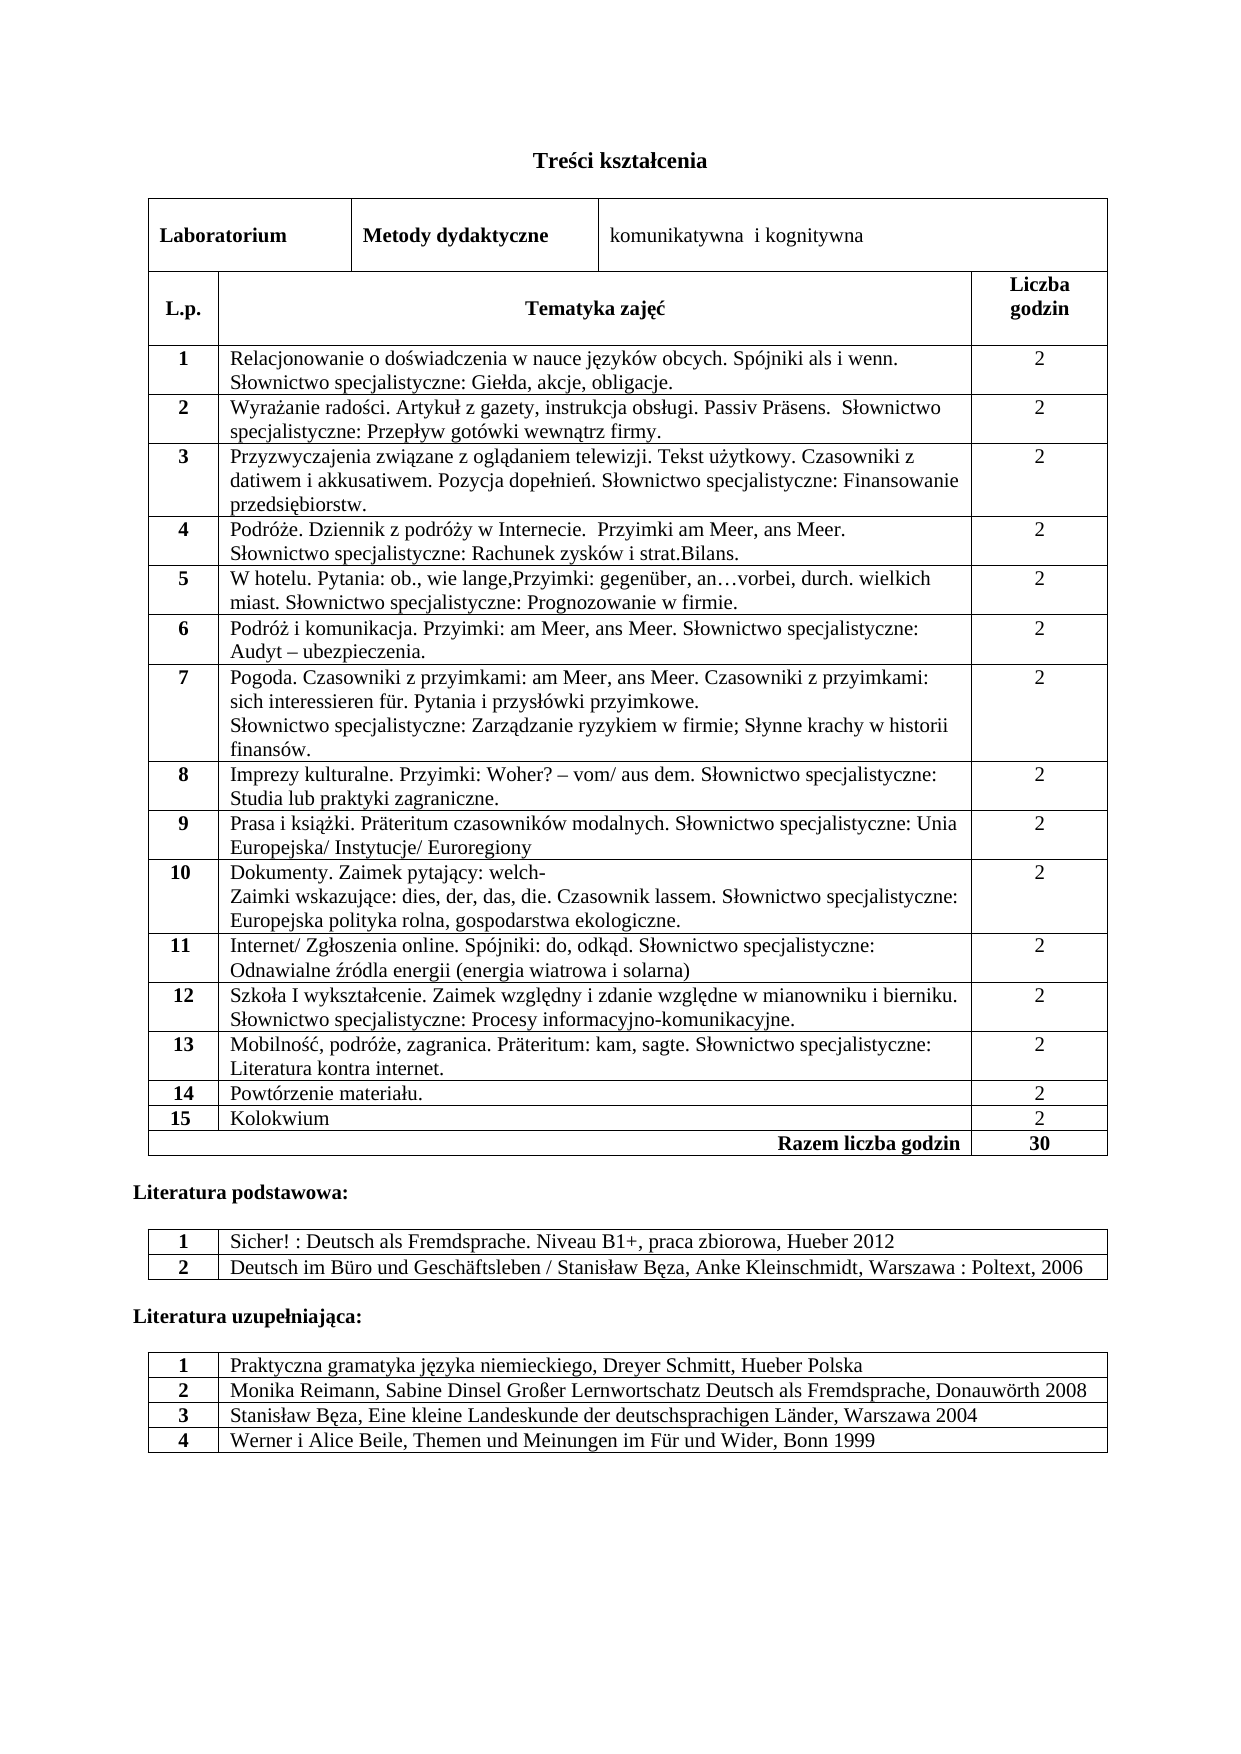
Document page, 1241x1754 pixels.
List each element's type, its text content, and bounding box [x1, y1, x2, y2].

table_cell 2 [972, 983, 1107, 1031]
table_cell Monika Reimann, Sabine Dinsel Großer Lernwortschatz Deutsch als Fremdsprache, Donauwörth 2008 [219, 1378, 1107, 1402]
table_header Metody dydaktyczne [352, 199, 598, 271]
table_cell 2 [972, 395, 1107, 443]
table_cell 2 [149, 395, 218, 443]
table_cell 2 [972, 762, 1107, 810]
table_cell Werner i Alice Beile, Themen und Meinungen im Für und Wider, Bonn 1999 [219, 1428, 1107, 1452]
table_header Praktyczna gramatyka języka niemieckiego, Dreyer Schmitt, Hueber Polska [219, 1353, 1107, 1377]
table_cell 1 [149, 346, 218, 394]
text Treści kształcenia [148, 148, 1093, 174]
table_cell 13 [149, 1032, 218, 1080]
table_header 1 [149, 1230, 218, 1253]
table_cell 3 [149, 444, 218, 516]
table_cell 2 [972, 1032, 1107, 1080]
table_cell W hotelu. Pytania: ob., wie lange,Przyimki: gegenüber, an…vorbei, durch. wielkich miast. Słownictwo specjalistyczne: Prognozowanie w firmie. [219, 566, 971, 614]
table_cell 12 [149, 983, 218, 1031]
table_cell L.p. [149, 272, 218, 344]
table_cell 3 [149, 1403, 218, 1427]
table_cell Liczba godzin [972, 272, 1107, 344]
table_cell 5 [149, 566, 218, 614]
table_cell 30 [972, 1131, 1107, 1155]
table_cell Powtórzenie materiału. [219, 1081, 971, 1105]
text Literatura uzupełniająca: [133, 1304, 1093, 1328]
table_cell Mobilność, podróże, zagranica. Präteritum: kam, sagte. Słownictwo specjalistyczne: Literatura kontra internet. [219, 1032, 971, 1080]
table_cell 10 [149, 860, 218, 932]
table_cell 2 [972, 346, 1107, 394]
table_cell 2 [972, 615, 1107, 663]
table_cell 2 [149, 1255, 218, 1279]
table_cell Tematyka zajęć [219, 272, 971, 344]
table_cell Imprezy kulturalne. Przyimki: Woher? – vom/ aus dem. Słownictwo specjalistyczne: Studia lub praktyki zagraniczne. [219, 762, 971, 810]
table_cell 14 [149, 1081, 218, 1105]
table_cell Wyrażanie radości. Artykuł z gazety, instrukcja obsługi. Passiv Präsens. Słownictwo specjalistyczne: Przepływ gotówki wewnątrz firmy. [219, 395, 971, 443]
table_cell 2 [972, 860, 1107, 932]
table_cell 8 [149, 762, 218, 810]
table_cell 15 [149, 1106, 218, 1130]
table_header komunikatywna i kognitywna [599, 199, 1107, 271]
table_cell Podróż i komunikacja. Przyimki: am Meer, ans Meer. Słownictwo specjalistyczne: Audyt – ubezpieczenia. [219, 615, 971, 663]
table_cell Szkoła I wykształcenie. Zaimek względny i zdanie względne w mianowniku i bierniku. Słownictwo specjalistyczne: Procesy informacyjno-komunikacyjne. [219, 983, 971, 1031]
table_cell Pogoda. Czasowniki z przyimkami: am Meer, ans Meer. Czasowniki z przyimkami: sich interessieren für. Pytania i przysłówki przyimkowe. Słownictwo specjalistyczne: Zarządzanie ryzykiem w firmie; Słynne krachy w historii finansów. [219, 665, 971, 761]
table_cell Przyzwyczajenia związane z oglądaniem telewizji. Tekst użytkowy. Czasowniki z datiwem i akkusatiwem. Pozycja dopełnień. Słownictwo specjalistyczne: Finansowanie przedsiębiorstw. [219, 444, 971, 516]
text Literatura podstawowa: [133, 1180, 1093, 1204]
table_header Sicher! : Deutsch als Fremdsprache. Niveau B1+, praca zbiorowa, Hueber 2012 [219, 1230, 1107, 1253]
table_cell Relacjonowanie o doświadczenia w nauce języków obcych. Spójniki als i wenn. Słownictwo specjalistyczne: Giełda, akcje, obligacje. [219, 346, 971, 394]
table_cell Internet/ Zgłoszenia online. Spójniki: do, odkąd. Słownictwo specjalistyczne: Odnawialne źródla energii (energia wiatrowa i solarna) [219, 934, 971, 982]
table_cell Dokumenty. Zaimek pytający: welch- Zaimki wskazujące: dies, der, das, die. Czasownik lassem. Słownictwo specjalistyczne: Europejska polityka rolna, gospodarstwa ekologiczne. [219, 860, 971, 932]
table_cell Stanisław Bęza, Eine kleine Landeskunde der deutschsprachigen Länder, Warszawa 2004 [219, 1403, 1107, 1427]
table_cell 2 [972, 811, 1107, 859]
table_cell Razem liczba godzin [149, 1131, 971, 1155]
table_cell Prasa i książki. Präteritum czasowników modalnych. Słownictwo specjalistyczne: Unia Europejska/ Instytucje/ Euroregiony [219, 811, 971, 859]
table_cell Podróże. Dziennik z podróży w Internecie. Przyimki am Meer, ans Meer. Słownictwo specjalistyczne: Rachunek zysków i strat.Bilans. [219, 517, 971, 565]
table_header Laboratorium [149, 199, 351, 271]
table_cell 2 [972, 665, 1107, 761]
table_cell 4 [149, 1428, 218, 1452]
table_cell Deutsch im Büro und Geschäftsleben / Stanisław Bęza, Anke Kleinschmidt, Warszawa : Poltext, 2006 [219, 1255, 1107, 1279]
table_cell 2 [972, 1106, 1107, 1130]
table_cell 2 [149, 1378, 218, 1402]
table_cell 2 [972, 444, 1107, 516]
table_header 1 [149, 1353, 218, 1377]
table_cell 7 [149, 665, 218, 761]
table_cell 2 [972, 934, 1107, 982]
table_cell 2 [972, 517, 1107, 565]
table_cell 9 [149, 811, 218, 859]
table_cell 4 [149, 517, 218, 565]
table_cell 2 [972, 566, 1107, 614]
table_cell 6 [149, 615, 218, 663]
table_cell 2 [972, 1081, 1107, 1105]
table_cell Kolokwium [219, 1106, 971, 1130]
table_cell 11 [149, 934, 218, 982]
